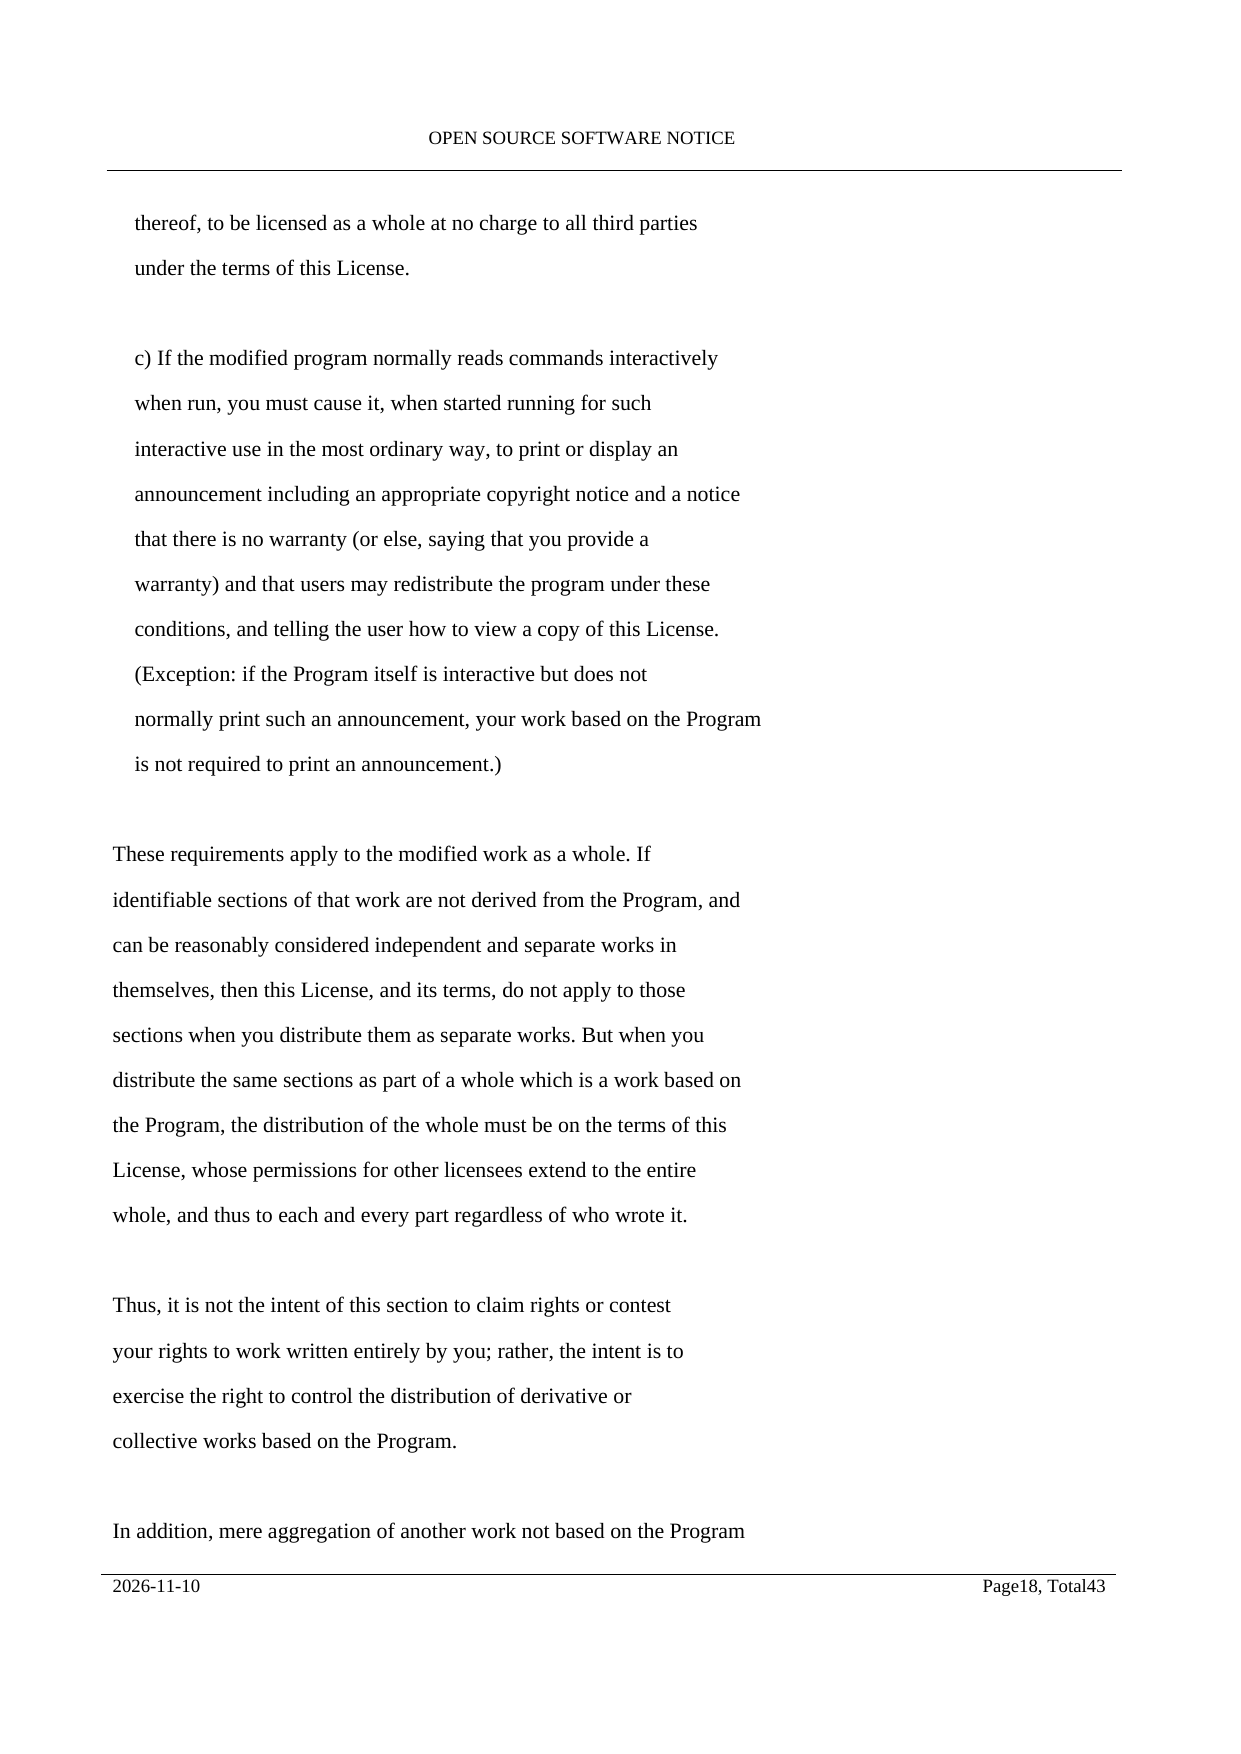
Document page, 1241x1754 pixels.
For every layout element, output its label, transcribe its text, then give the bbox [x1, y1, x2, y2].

text can be reasonably considered independent and separate works in [112, 928, 1128, 961]
text sections when you distribute them as separate works. But when you [112, 1018, 1128, 1051]
text Thus, it is not the intent of this section to claim rights or contest [112, 1289, 1128, 1321]
text under the terms of this License. [112, 251, 1128, 284]
text These requirements apply to the modified work as a whole. If [112, 838, 1128, 870]
text normally print such an announcement, your work based on the Program [112, 702, 1128, 735]
text c) If the modified program normally reads commands interactively [112, 342, 1128, 374]
text announcement including an appropriate copyright notice and a notice [112, 477, 1128, 509]
text distribute the same sections as part of a whole which is a work based on [112, 1063, 1128, 1096]
text whole, and thus to each and every part regardless of who wrote it. [112, 1199, 1128, 1231]
text themselves, then this License, and its terms, do not apply to those [112, 973, 1128, 1006]
text warranty) and that users may redistribute the program under these [112, 567, 1128, 600]
text License, whose permissions for other licensees extend to the entire [112, 1153, 1128, 1186]
text your rights to work written entirely by you; rather, the intent is to [112, 1334, 1128, 1366]
text identifiable sections of that work are not derived from the Program, and [112, 883, 1128, 915]
text exercise the right to control the distribution of derivative or [112, 1379, 1128, 1412]
text thereof, to be licensed as a whole at no charge to all third parties [112, 206, 1128, 239]
text when run, you must cause it, when started running for such [112, 387, 1128, 419]
text that there is no warranty (or else, saying that you provide a [112, 522, 1128, 554]
text collective works based on the Program. [112, 1424, 1128, 1457]
text the Program, the distribution of the whole must be on the terms of this [112, 1108, 1128, 1141]
text In addition, mere aggregation of another work not based on the Program [112, 1514, 1128, 1547]
text is not required to print an announcement.) [112, 748, 1128, 780]
text (Exception: if the Program itself is interactive but does not [112, 657, 1128, 690]
text conditions, and telling the user how to view a copy of this License. [112, 612, 1128, 645]
text interactive use in the most ordinary way, to print or display an [112, 432, 1128, 464]
